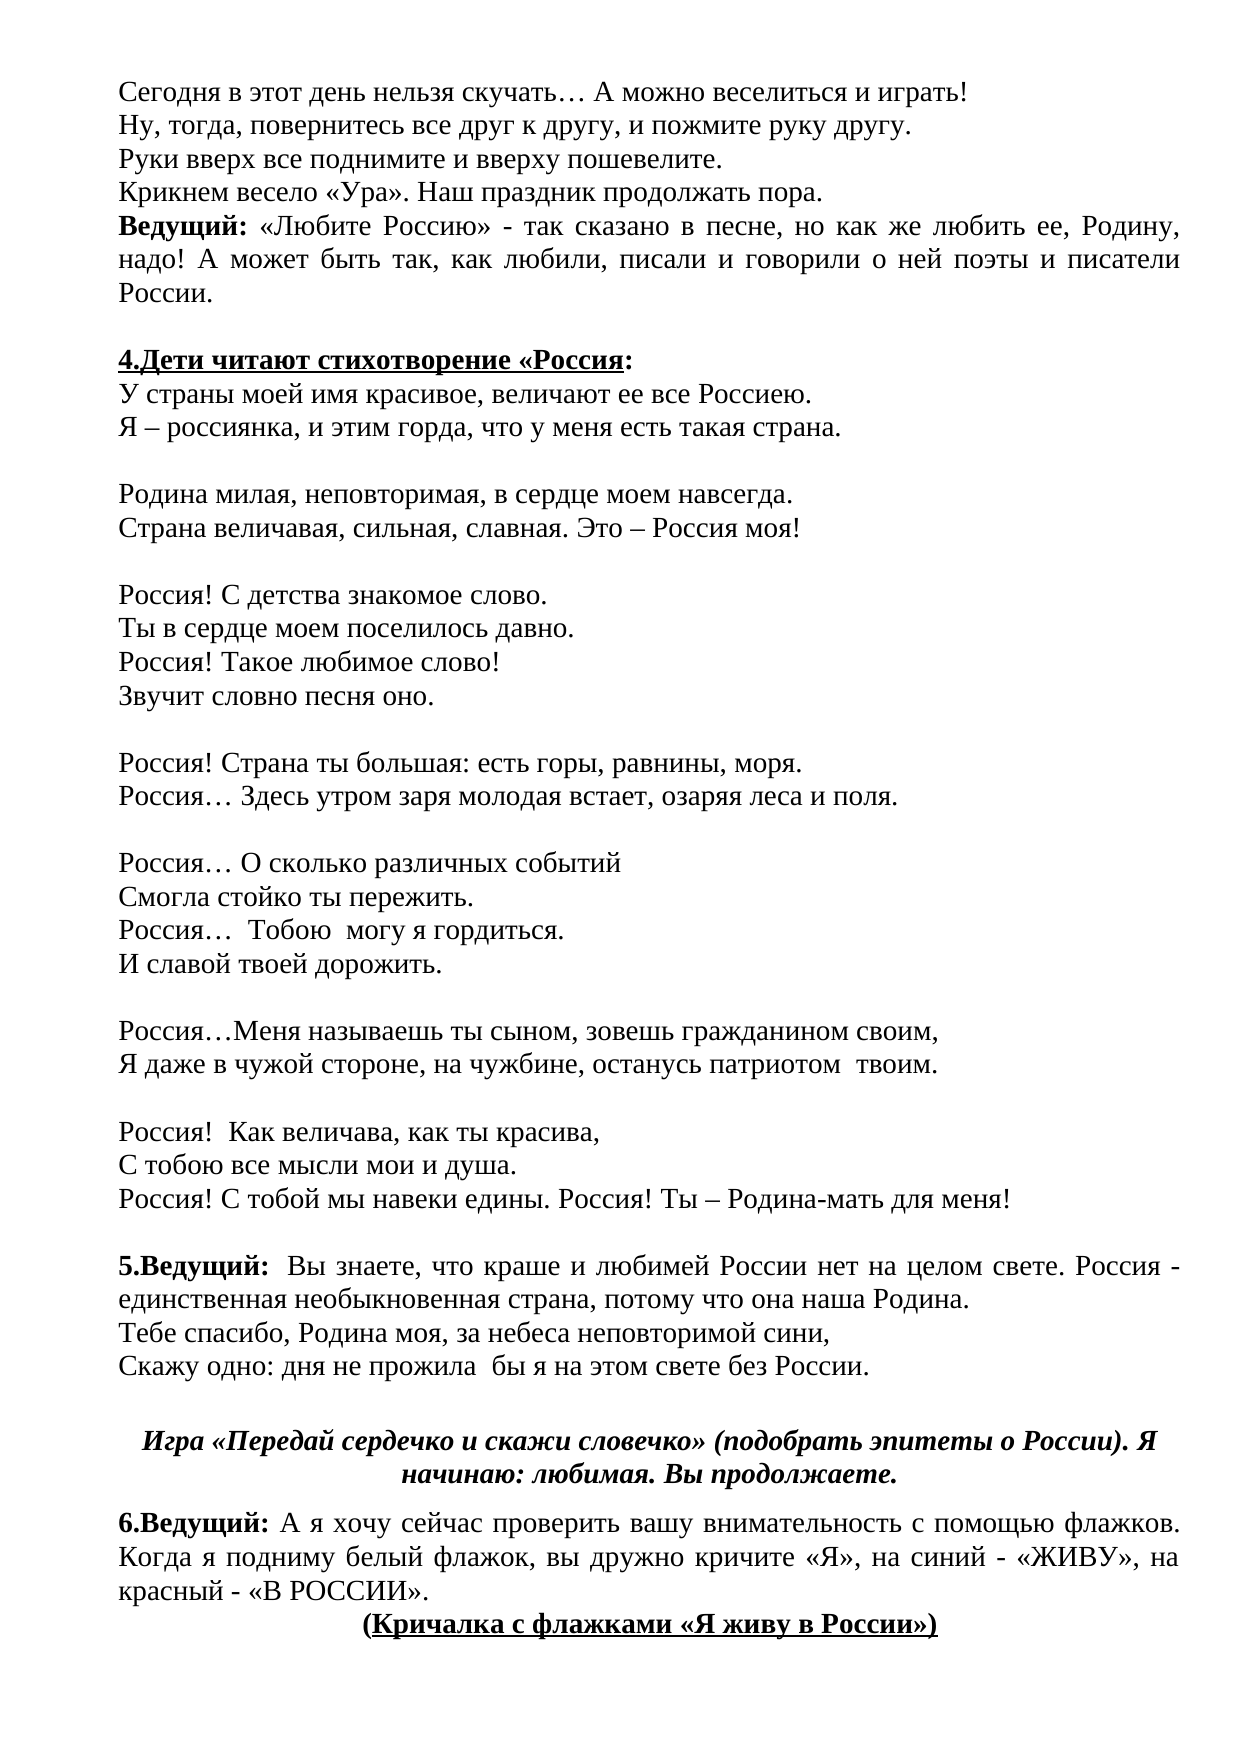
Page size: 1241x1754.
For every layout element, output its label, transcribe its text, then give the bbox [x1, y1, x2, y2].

text Россия… Тобою могу я гордиться. [118, 912, 1181, 946]
text 6.Ведущий: А я хочу сейчас проверить вашу внимательность с помощью флажков. Когда я подниму белый флажок, вы дружно кричите «Я», на синий - «ЖИВУ», на красный - «В РОССИИ». [118, 1506, 1181, 1606]
text Крикнем весело «Ура». Наш праздник продолжать пора. [118, 174, 1181, 208]
text Тебе спасибо, Родина моя, за небеса неповторимой сини, [118, 1315, 1181, 1348]
text Страна величавая, сильная, славная. Это – Россия моя! [118, 510, 1181, 543]
text Россия! Такое любимое слово! [118, 644, 1181, 678]
text Скажу одно: дня не прожила бы я на этом свете без России. [118, 1348, 1181, 1382]
text Смогла стойко ты пережить. [118, 879, 1181, 912]
text Руки вверх все поднимите и вверху пошевелите. [118, 141, 1181, 174]
text 4.Дети читают стихотворение «Россия: [118, 342, 1181, 376]
text 5.Ведущий: Вы знаете, что краше и любимей России нет на целом свете. Россия - единственная необыкновенная страна, потому что она наша Родина. [118, 1248, 1181, 1315]
text Звучит словно песня оно. [118, 678, 1181, 711]
text Россия! С тобой мы навеки едины. Россия! Ты – Родина-мать для меня! [118, 1181, 1181, 1214]
text Россия! С детства знакомое слово. [118, 577, 1181, 611]
text Сегодня в этот день нельзя скучать… А можно веселиться и играть! [118, 74, 1181, 107]
text Ведущий: «Любите Россию» - так сказано в песне, но как же любить ее, Родину, надо! А может быть так, как любили, писали и говорили о ней поэты и писатели России. [118, 208, 1181, 309]
text Россия… Здесь утром заря молодая встает, озаряя леса и поля. [118, 778, 1181, 812]
text Я даже в чужой стороне, на чужбине, останусь патриотом твоим. [118, 1047, 1181, 1080]
text Россия! Как величава, как ты красива, [118, 1114, 1181, 1147]
text У страны моей имя красивое, величают ее все Россиею. [118, 376, 1181, 409]
text Я – россиянка, и этим горда, что у меня есть такая страна. [118, 409, 1181, 443]
text Родина милая, неповторимая, в сердце моем навсегда. [118, 476, 1181, 510]
text (Кричалка с флажками «Я живу в России») [118, 1606, 1181, 1640]
text Россия…Меня называешь ты сыном, зовешь гражданином своим, [118, 1013, 1181, 1047]
text Игра «Передай сердечко и скажи словечко» (подобрать эпитеты о России). Я начинаю: любимая. Вы продолжаете. [118, 1423, 1181, 1490]
text Ну, тогда, повернитесь все друг к другу, и пожмите руку другу. [118, 107, 1181, 141]
text С тобою все мысли мои и душа. [118, 1147, 1181, 1181]
text Ты в сердце моем поселилось давно. [118, 611, 1181, 644]
text Россия… О сколько различных событий [118, 845, 1181, 879]
text Россия! Страна ты большая: есть горы, равнины, моря. [118, 745, 1181, 778]
text И славой твоей дорожить. [118, 946, 1181, 979]
